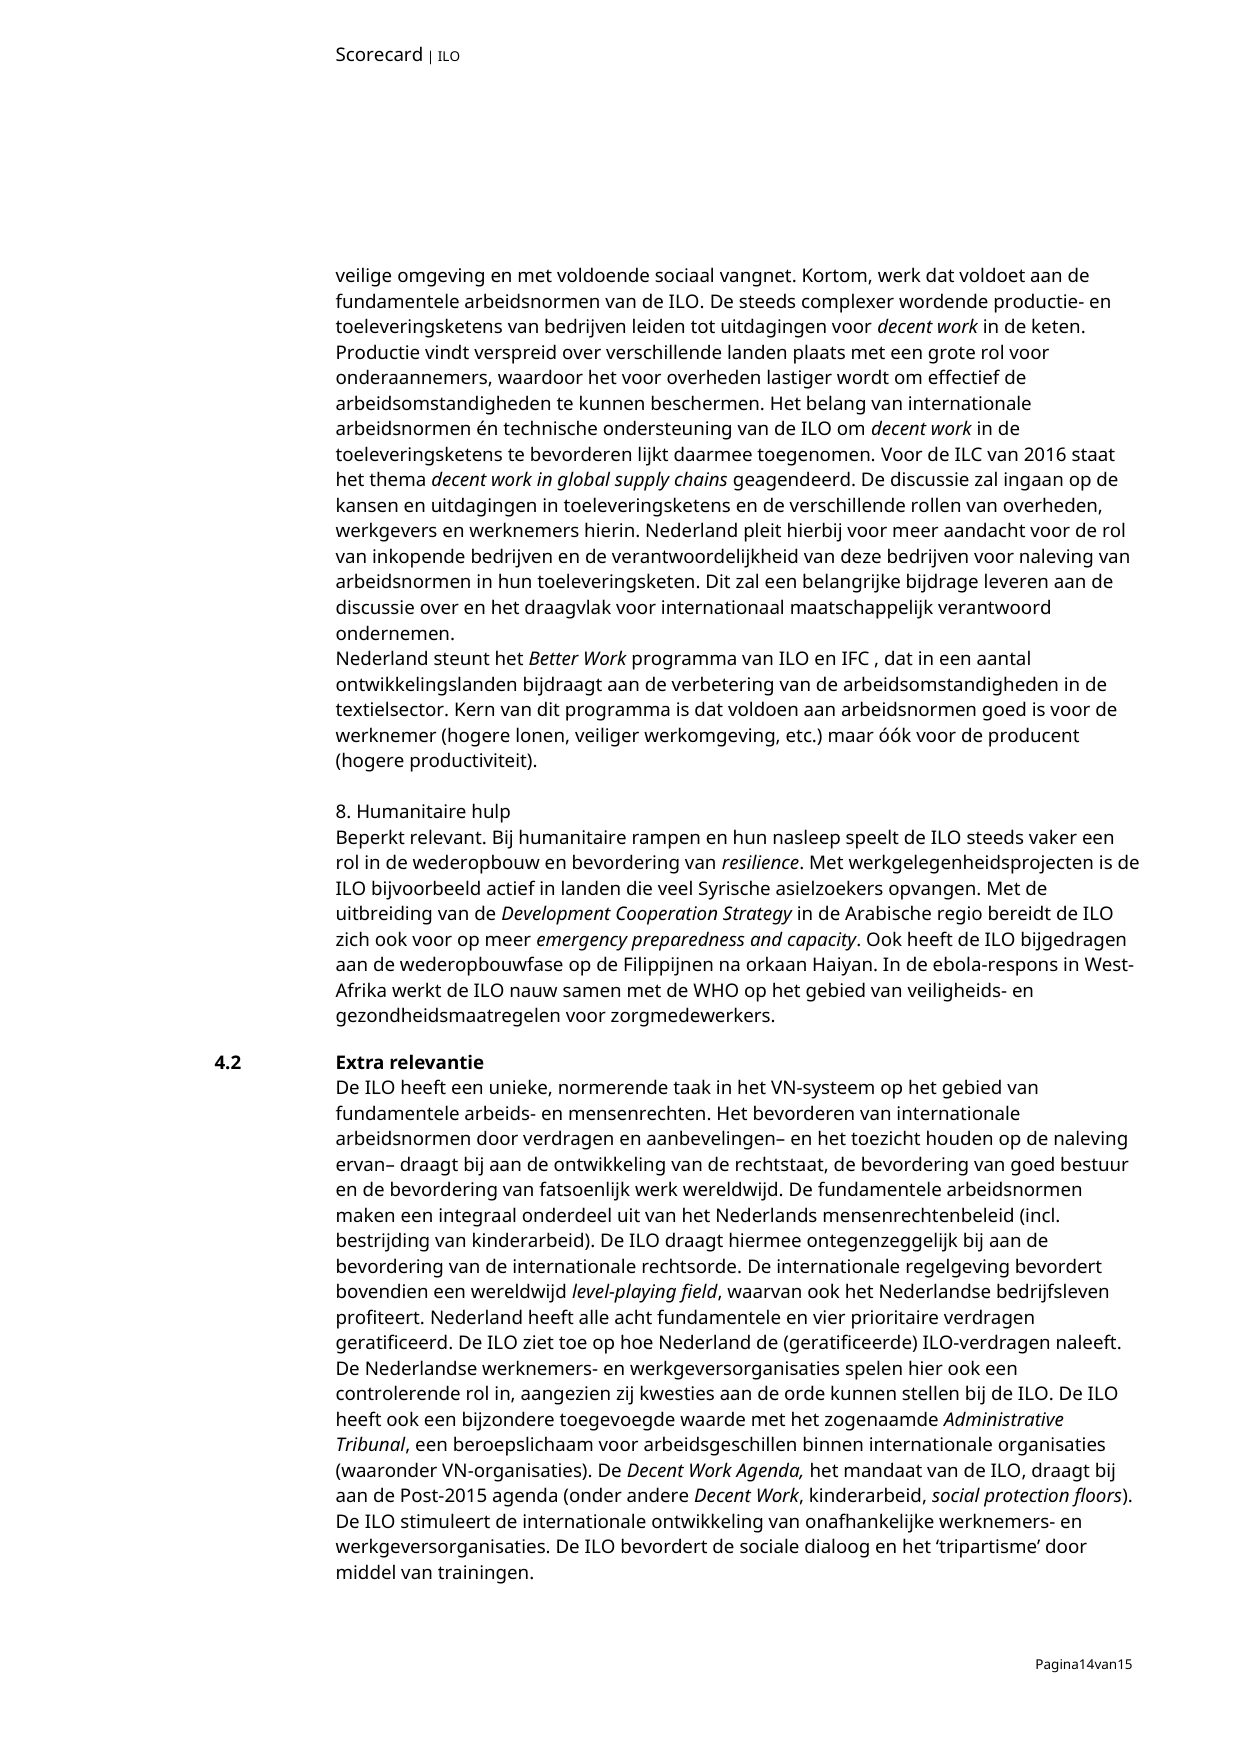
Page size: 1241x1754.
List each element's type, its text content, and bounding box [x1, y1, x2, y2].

text Beperkt relevant. Bij humanitaire rampen en hun nasleep speelt de ILO steeds vaker een rol in de wederopbouw en bevordering van resilience. Met werkgelegenheidsprojecten is de ILO bijvoorbeeld actief in landen die veel Syrische asielzoekers opvangen. Met de uitbreiding van de Development Cooperation Strategy in de Arabische regio bereidt de ILO zich ook voor op meer emergency preparedness and capacity. Ook heeft de ILO bijgedragen aan de wederopbouwfase op de Filippijnen na orkaan Haiyan. In de ebola-respons in West-Afrika werkt de ILO nauw samen met de WHO op het gebied van veiligheids- en gezondheidsmaatregelen voor zorgmedewerkers. [335, 824, 1140, 1028]
text De ILO heeft een unieke, normerende taak in het VN-systeem op het gebied van fundamentele arbeids- en mensenrechten. Het bevorderen van internationale arbeidsnormen door verdragen en aanbevelingen– en het toezicht houden op de naleving ervan– draagt bij aan de ontwikkeling van de rechtstaat, de bevordering van goed bestuur en de bevordering van fatsoenlijk werk wereldwijd. De fundamentele arbeidsnormen maken een integraal onderdeel uit van het Nederlands mensenrechtenbeleid (incl. bestrijding van kinderarbeid). De ILO draagt hiermee ontegenzeggelijk bij aan de bevordering van de internationale rechtsorde. De internationale regelgeving bevordert bovendien een wereldwijd level-playing field, waarvan ook het Nederlandse bedrijfsleven profiteert. Nederland heeft alle acht fundamentele en vier prioritaire verdragen geratificeerd. De ILO ziet toe op hoe Nederland de (geratificeerde) ILO-verdragen naleeft. De Nederlandse werknemers- en werkgeversorganisaties spelen hier ook een controlerende rol in, aangezien zij kwesties aan de orde kunnen stellen bij de ILO. De ILO heeft ook een bijzondere toegevoegde waarde met het zogenaamde Administrative Tribunal, een beroepslichaam voor arbeidsgeschillen binnen internationale organisaties (waaronder VN-organisaties). De Decent Work Agenda, het mandaat van de ILO, draagt bij aan de Post-2015 agenda (onder andere Decent Work, kinderarbeid, social protection floors). De ILO stimuleert de internationale ontwikkeling van onafhankelijke werknemers- en werkgeversorganisaties. De ILO bevordert de sociale dialoog en het ‘tripartisme’ door middel van trainingen. [335, 1074, 1140, 1585]
text Nederland steunt het Better Work programma van ILO en IFC , dat in een aantal ontwikkelingslanden bijdraagt aan de verbetering van de arbeidsomstandigheden in de textielsector. Kern van dit programma is dat voldoen aan arbeidsnormen goed is voor de werknemer (hogere lonen, veiliger werkomgeving, etc.) maar óók voor de producent (hogere productiviteit). [335, 645, 1140, 773]
text 8. Humanitaire hulp [335, 798, 1140, 824]
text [335, 262, 1140, 645]
subtitle 4.2 Extra relevantie [214, 1049, 1140, 1074]
